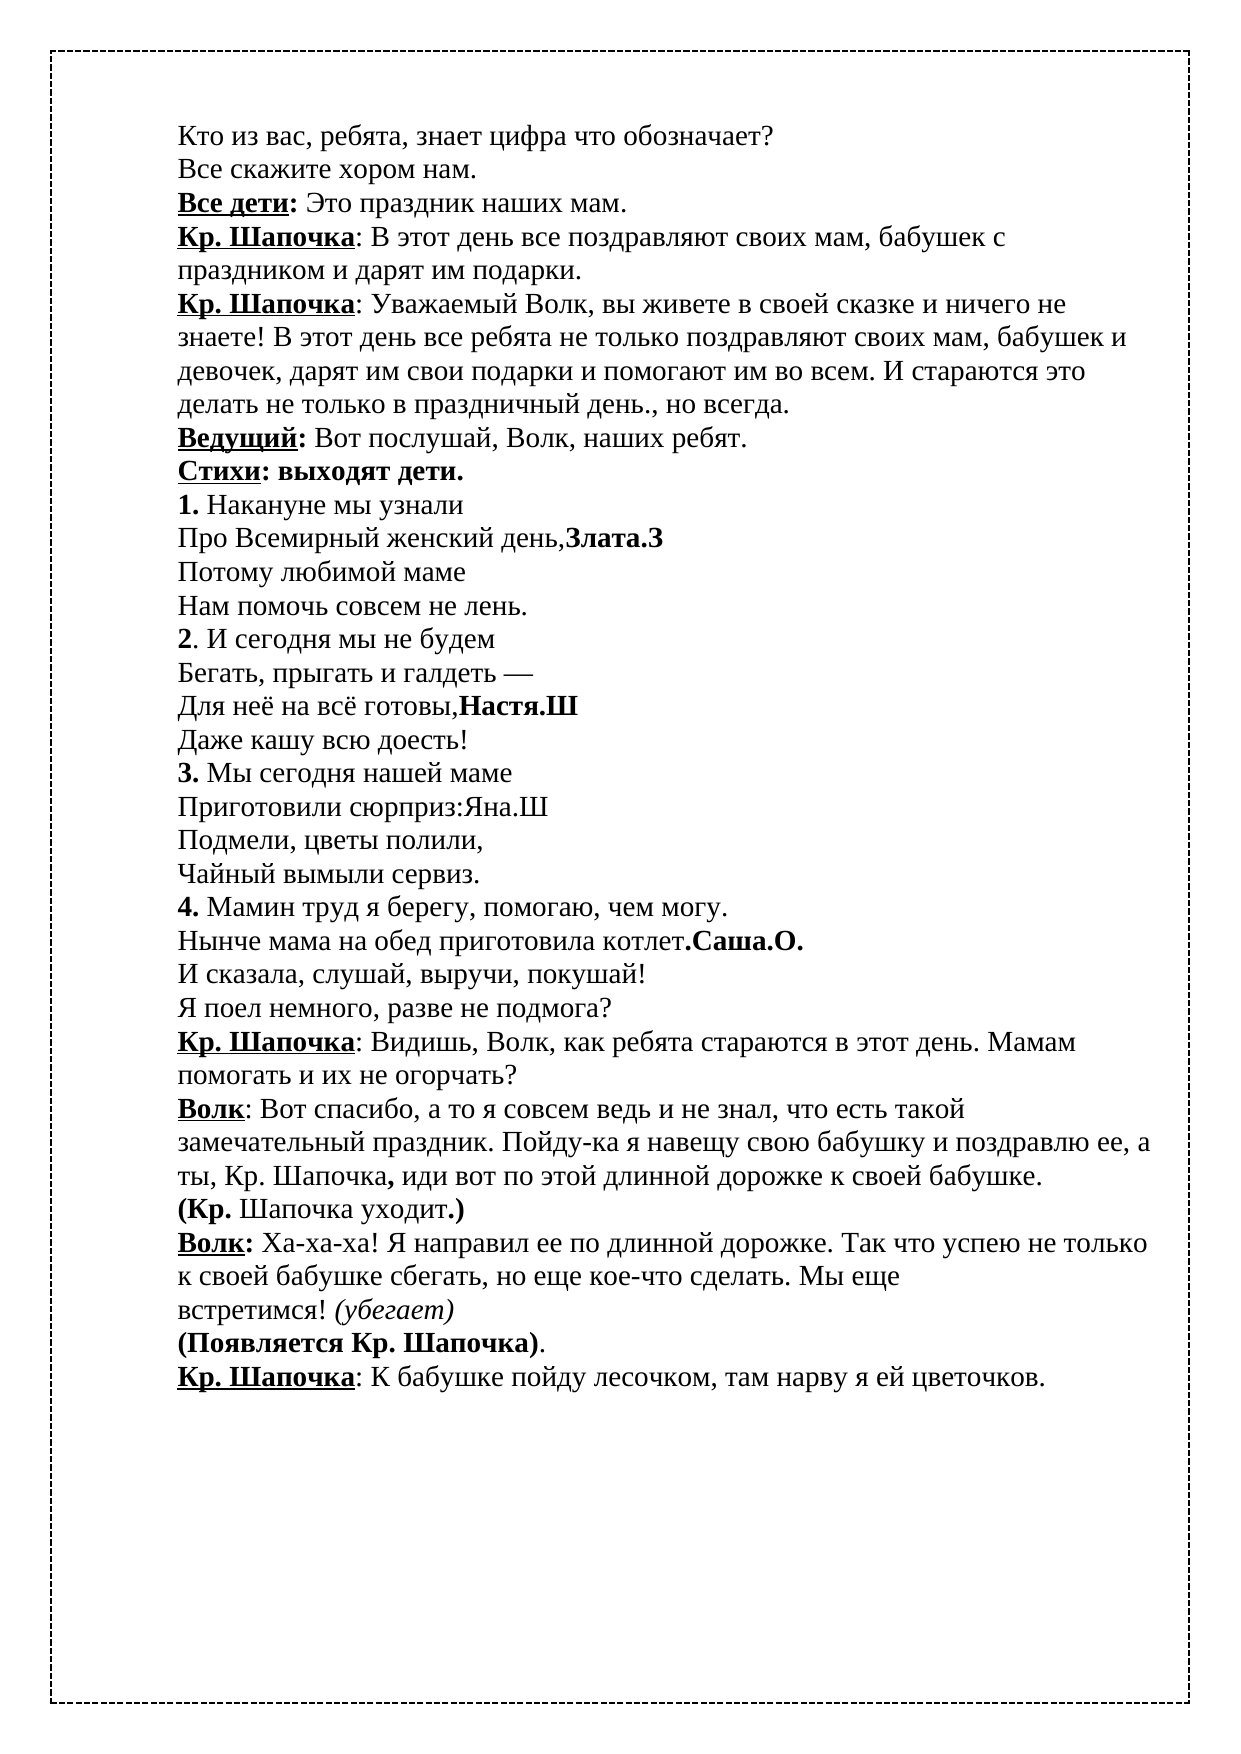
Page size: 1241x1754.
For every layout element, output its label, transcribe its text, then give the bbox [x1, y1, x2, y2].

text Стихи: выходят дети. [177, 453, 1152, 487]
text (Кр. Шапочка уходит.) [177, 1191, 1152, 1225]
text Кр. Шапочка: В этот день все поздравляют своих мам, бабушек с праздником и дарят им подарки. [177, 219, 1152, 286]
text Волк: Ха-ха-ха! Я направил ее по длинной дорожке. Так что успею не только к своей бабушке сбегать, но еще кое-что сделать. Мы еще встретимся! (убегает) [177, 1225, 1152, 1326]
text Кр. Шапочка: Уважаемый Волк, вы живете в своей сказке и ничего не знаете! В этот день все ребята не только поздравляют своих мам, бабушек и девочек, дарят им свои подарки и помогают им во всем. И стараются это делать не только в праздничный день., но всегда. [177, 286, 1152, 420]
text Волк: Вот спасибо, а то я совсем ведь и не знал, что есть такой замечательный праздник. Пойду-ка я навещу свою бабушку и поздравлю ее, а ты, Кр. Шапочка, иди вот по этой длинной дорожке к своей бабушке. [177, 1091, 1152, 1191]
text Ведущий: Вот послушай, Волк, наших ребят. [177, 420, 1152, 453]
text Кр. Шапочка: Видишь, Волк, как ребята стараются в этот день. Мамам помогать и их не огорчать? [177, 1024, 1152, 1091]
text 1. Накануне мы узнали Про Всемирный женский день,Злата.З Потому любимой маме Нам помочь совсем не лень. [177, 487, 1152, 621]
text Все дети: Это праздник наших мам. [177, 185, 1152, 219]
text 2. И сегодня мы не будем Бегать, прыгать и галдеть — Для неё на всё готовы,Настя.Ш Даже кашу всю доесть! [177, 621, 1152, 755]
text 3. Мы сегодня нашей маме Приготовили сюрприз:Яна.Ш Подмели, цветы полили, [177, 755, 1152, 856]
text 4. Мамин труд я берегу, помогаю, чем могу. Нынче мама на обед приготовила котлет.Саша.О. И сказала, слушай, выручи, покушай! Я поел немного, разве не подмога? [177, 889, 1152, 1024]
text Все скажите хором нам. [177, 152, 1152, 185]
text (Появляется Кр. Шапочка). [177, 1326, 1152, 1359]
text Кр. Шапочка: К бабушке пойду лесочком, там нарву я ей цветочков. [177, 1359, 1152, 1393]
text Кто из вас, ребята, знает цифра что обозначает? [177, 118, 1152, 152]
text Чайный вымыли сервиз. [177, 856, 1152, 889]
